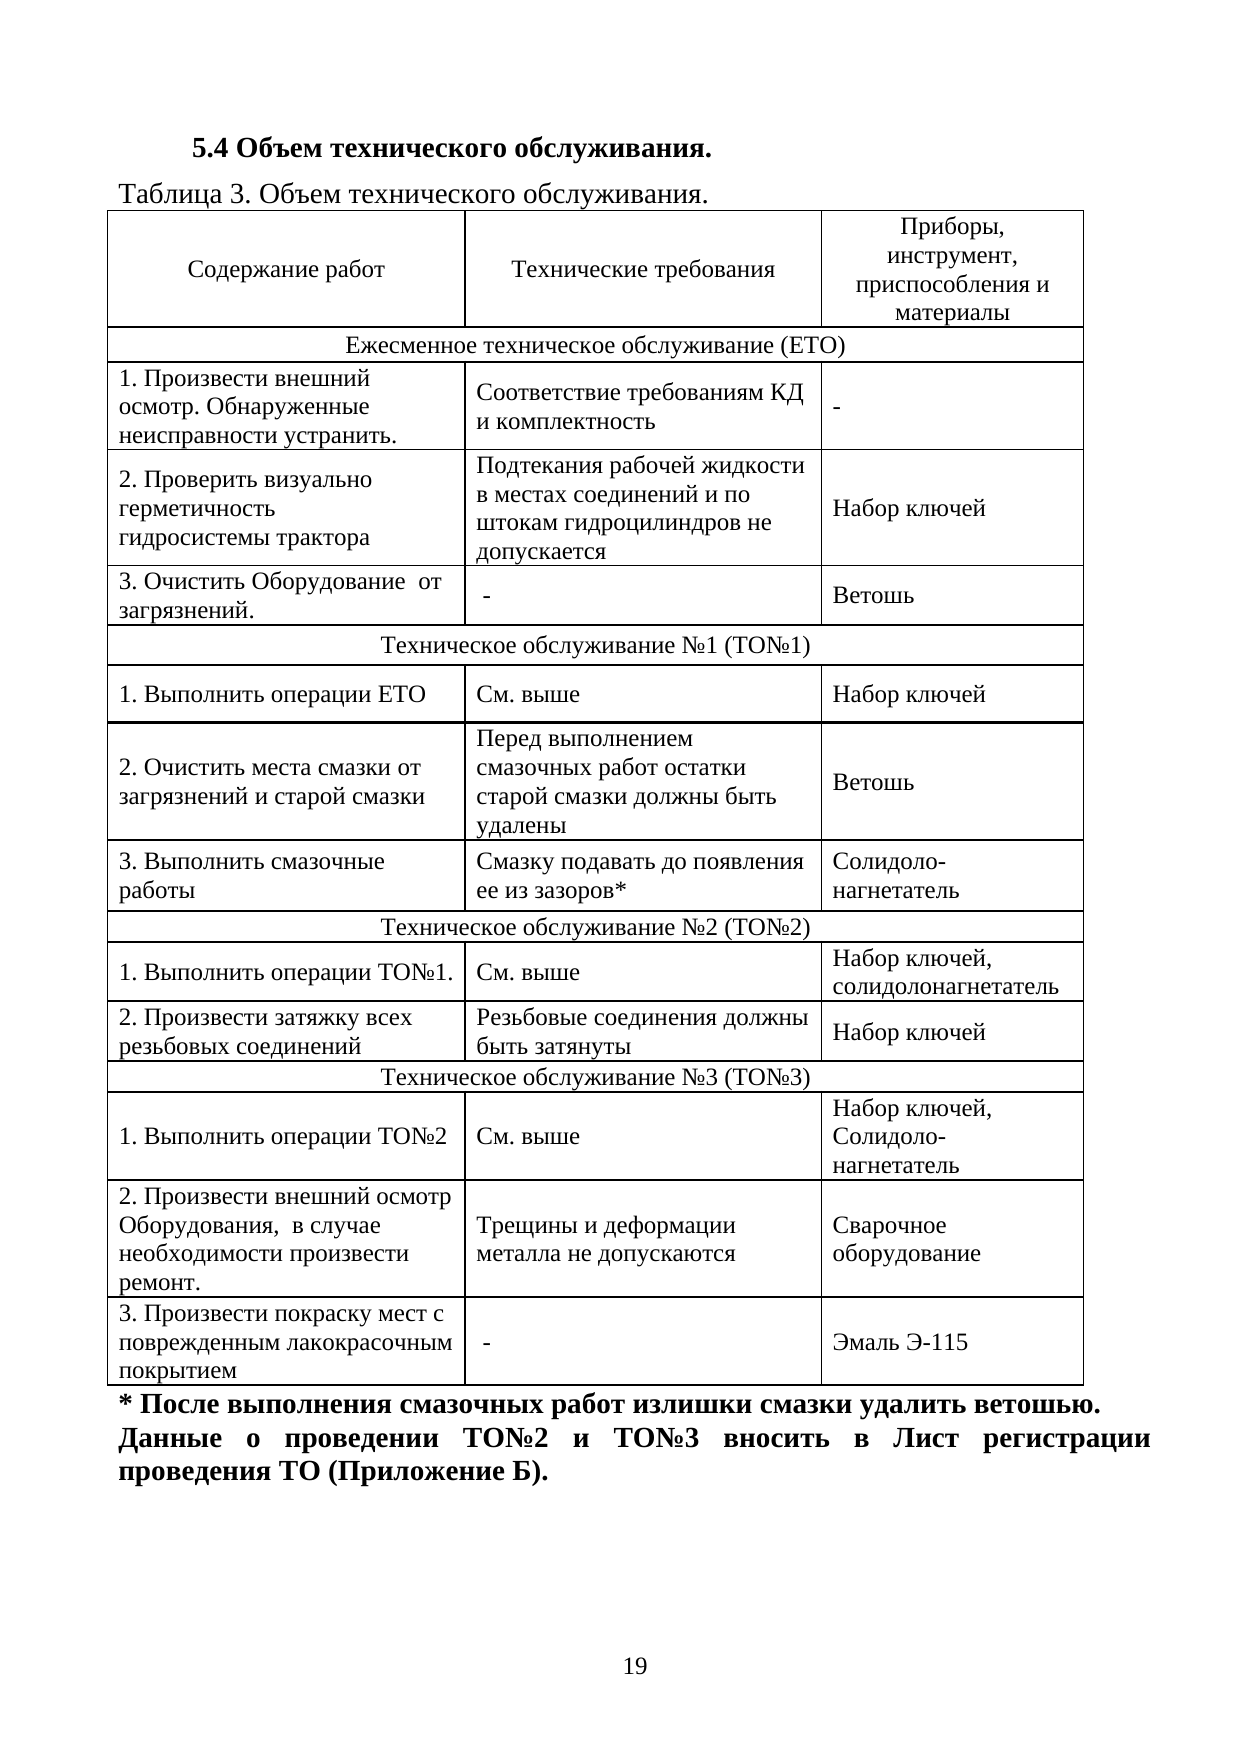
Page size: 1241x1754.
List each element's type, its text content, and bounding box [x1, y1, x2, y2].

table_header Приборы, инструмент, приспособления и материалы [822, 211, 1083, 326]
table_cell Ветошь [822, 566, 1083, 623]
table_cell Набор ключей [822, 666, 1083, 721]
table_cell Перед выполнением смазочных работ остатки старой смазки должны быть удалены [466, 724, 821, 838]
table_cell 1. Выполнить операции ЕТО [108, 666, 464, 721]
table_cell 2. Произвести внешний осмотр Оборудования, в случае необходимости произвести ремонт. [108, 1181, 464, 1296]
text Данные о проведении ТО№2 и ТО№3 вносить в Лист регистрации проведения ТО (Приложение Б). [118, 1420, 1152, 1487]
table_cell Смазку подавать до появления ее из зазоров* [466, 841, 821, 910]
table_cell См. выше [466, 666, 821, 721]
table_cell 3. Очистить Оборудование от загрязнений. [108, 566, 464, 623]
table_cell 1. Выполнить операции ТО№2 [108, 1093, 464, 1179]
table_header Технические требования [466, 211, 821, 326]
table_cell Ежесменное техническое обслуживание (ЕТО) [108, 328, 1083, 361]
table_cell - [466, 1298, 821, 1384]
table_cell - [822, 363, 1083, 449]
table_cell Ветошь [822, 724, 1083, 838]
table_cell Набор ключей [822, 1002, 1083, 1060]
table_cell Техническое обслуживание №3 (ТО№3) [108, 1062, 1083, 1091]
table_cell Эмаль Э-115 [822, 1298, 1083, 1384]
table_cell Подтекания рабочей жидкости в местах соединений и по штокам гидроцилиндров не допускается [466, 450, 821, 565]
table_cell Техническое обслуживание №1 (ТО№1) [108, 626, 1083, 664]
table_cell 1. Выполнить операции ТО№1. [108, 943, 464, 1000]
table_cell Солидоло-нагнетатель [822, 841, 1083, 910]
table_cell Техническое обслуживание №2 (ТО№2) [108, 912, 1083, 941]
table_cell Набор ключей, солидолонагнетатель [822, 943, 1083, 1000]
text * После выполнения смазочных работ излишки смазки удалить ветошью. [118, 1386, 1152, 1420]
subtitle 5.4 Объем технического обслуживания. [192, 131, 1152, 164]
table_cell 3. Произвести покраску мест с поврежденным лакокрасочным покрытием [108, 1298, 464, 1384]
text Таблица 3. Объем технического обслуживания. [118, 177, 1152, 210]
table_cell 1. Произвести внешний осмотр. Обнаруженные неисправности устранить. [108, 363, 464, 449]
table_cell 2. Проверить визуально герметичность гидросистемы трактора [108, 450, 464, 565]
table_cell Сварочное оборудование [822, 1181, 1083, 1296]
table_cell 2. Произвести затяжку всех резьбовых соединений [108, 1002, 464, 1060]
table_cell 3. Выполнить смазочные работы [108, 841, 464, 910]
table_cell 2. Очистить места смазки от загрязнений и старой смазки [108, 724, 464, 838]
table_cell Резьбовые соединения должны быть затянуты [466, 1002, 821, 1060]
table_cell Трещины и деформации металла не допускаются [466, 1181, 821, 1296]
table_cell См. выше [466, 1093, 821, 1179]
table_cell Набор ключей, Солидоло-нагнетатель [822, 1093, 1083, 1179]
table_cell Соответствие требованиям КД и комплектность [466, 363, 821, 449]
table_header Содержание работ [108, 211, 464, 326]
table_cell Набор ключей [822, 450, 1083, 565]
table_cell См. выше [466, 943, 821, 1000]
table_cell - [466, 566, 821, 623]
